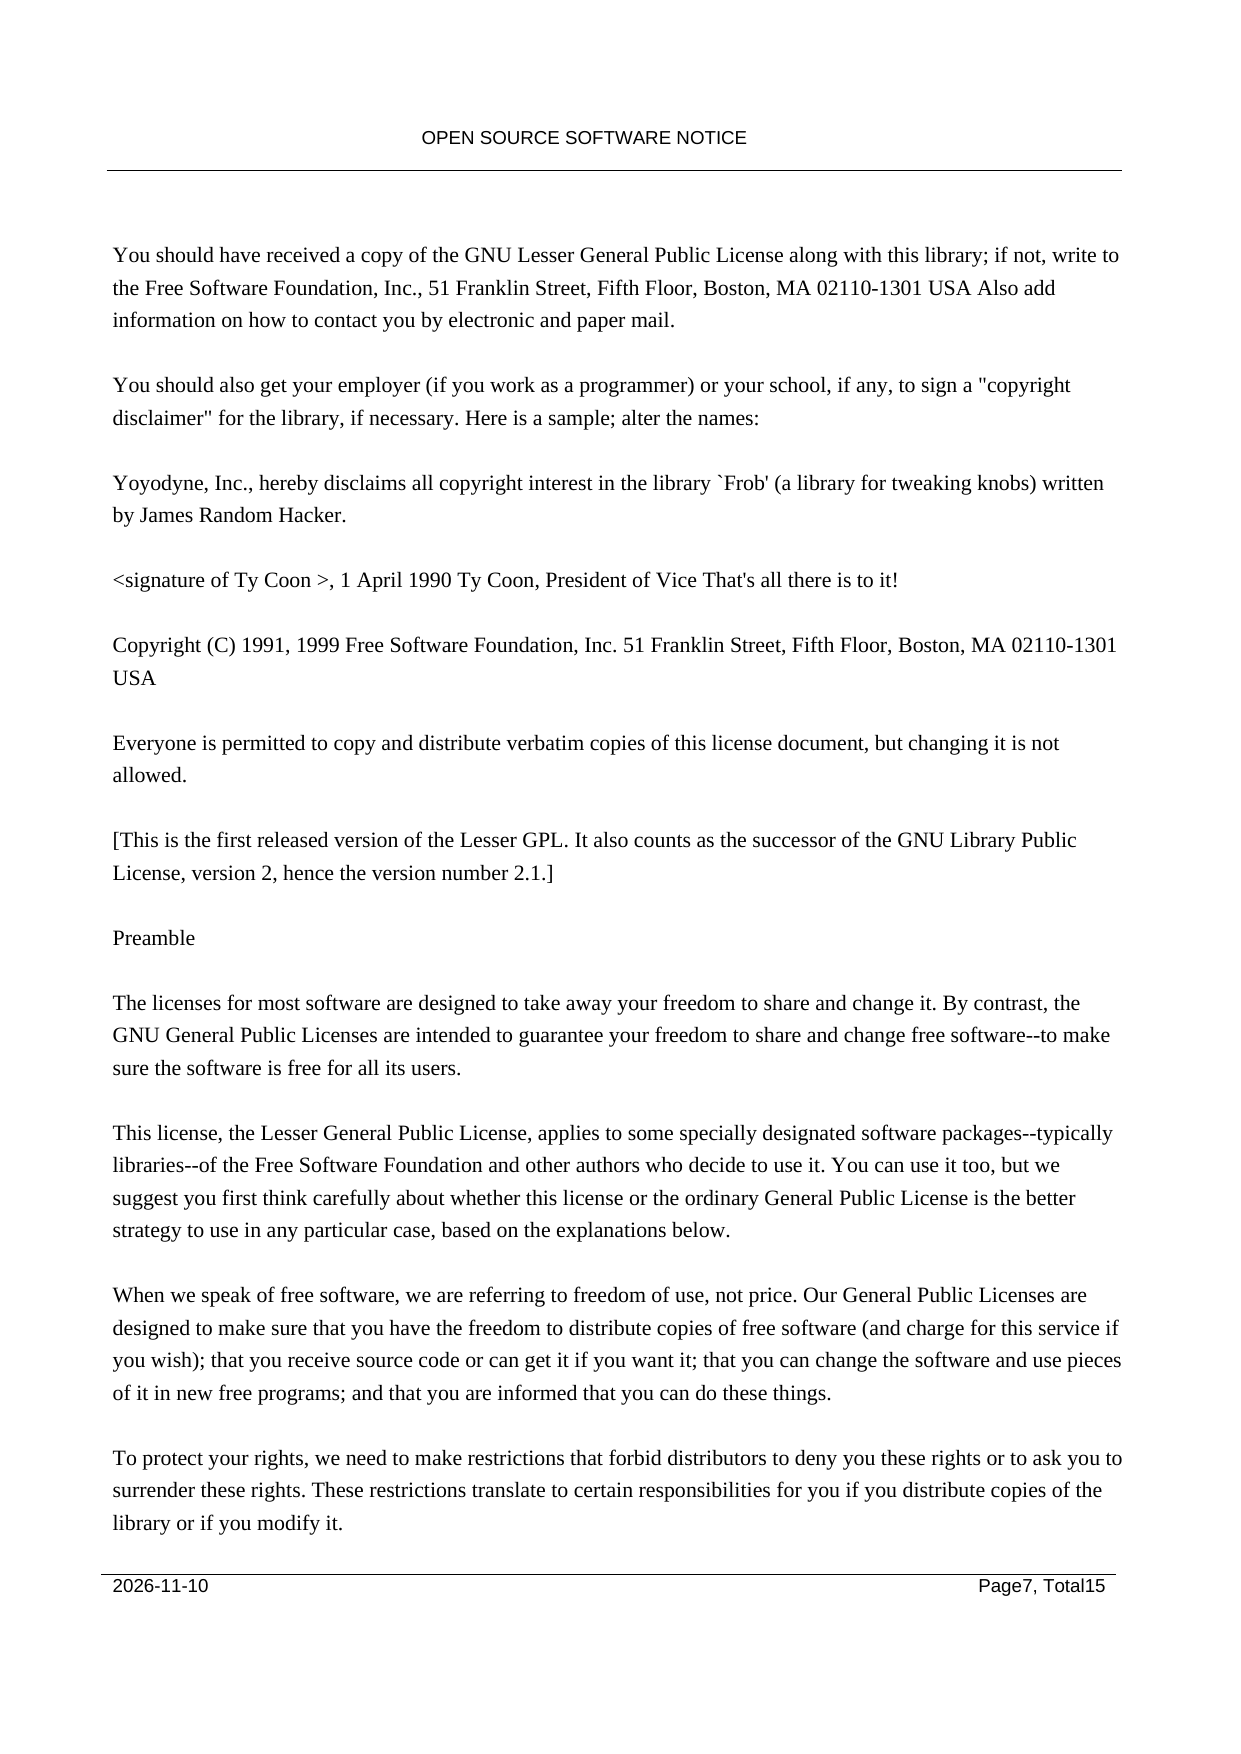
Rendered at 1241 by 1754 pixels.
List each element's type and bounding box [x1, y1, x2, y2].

text [112, 206, 1128, 1539]
